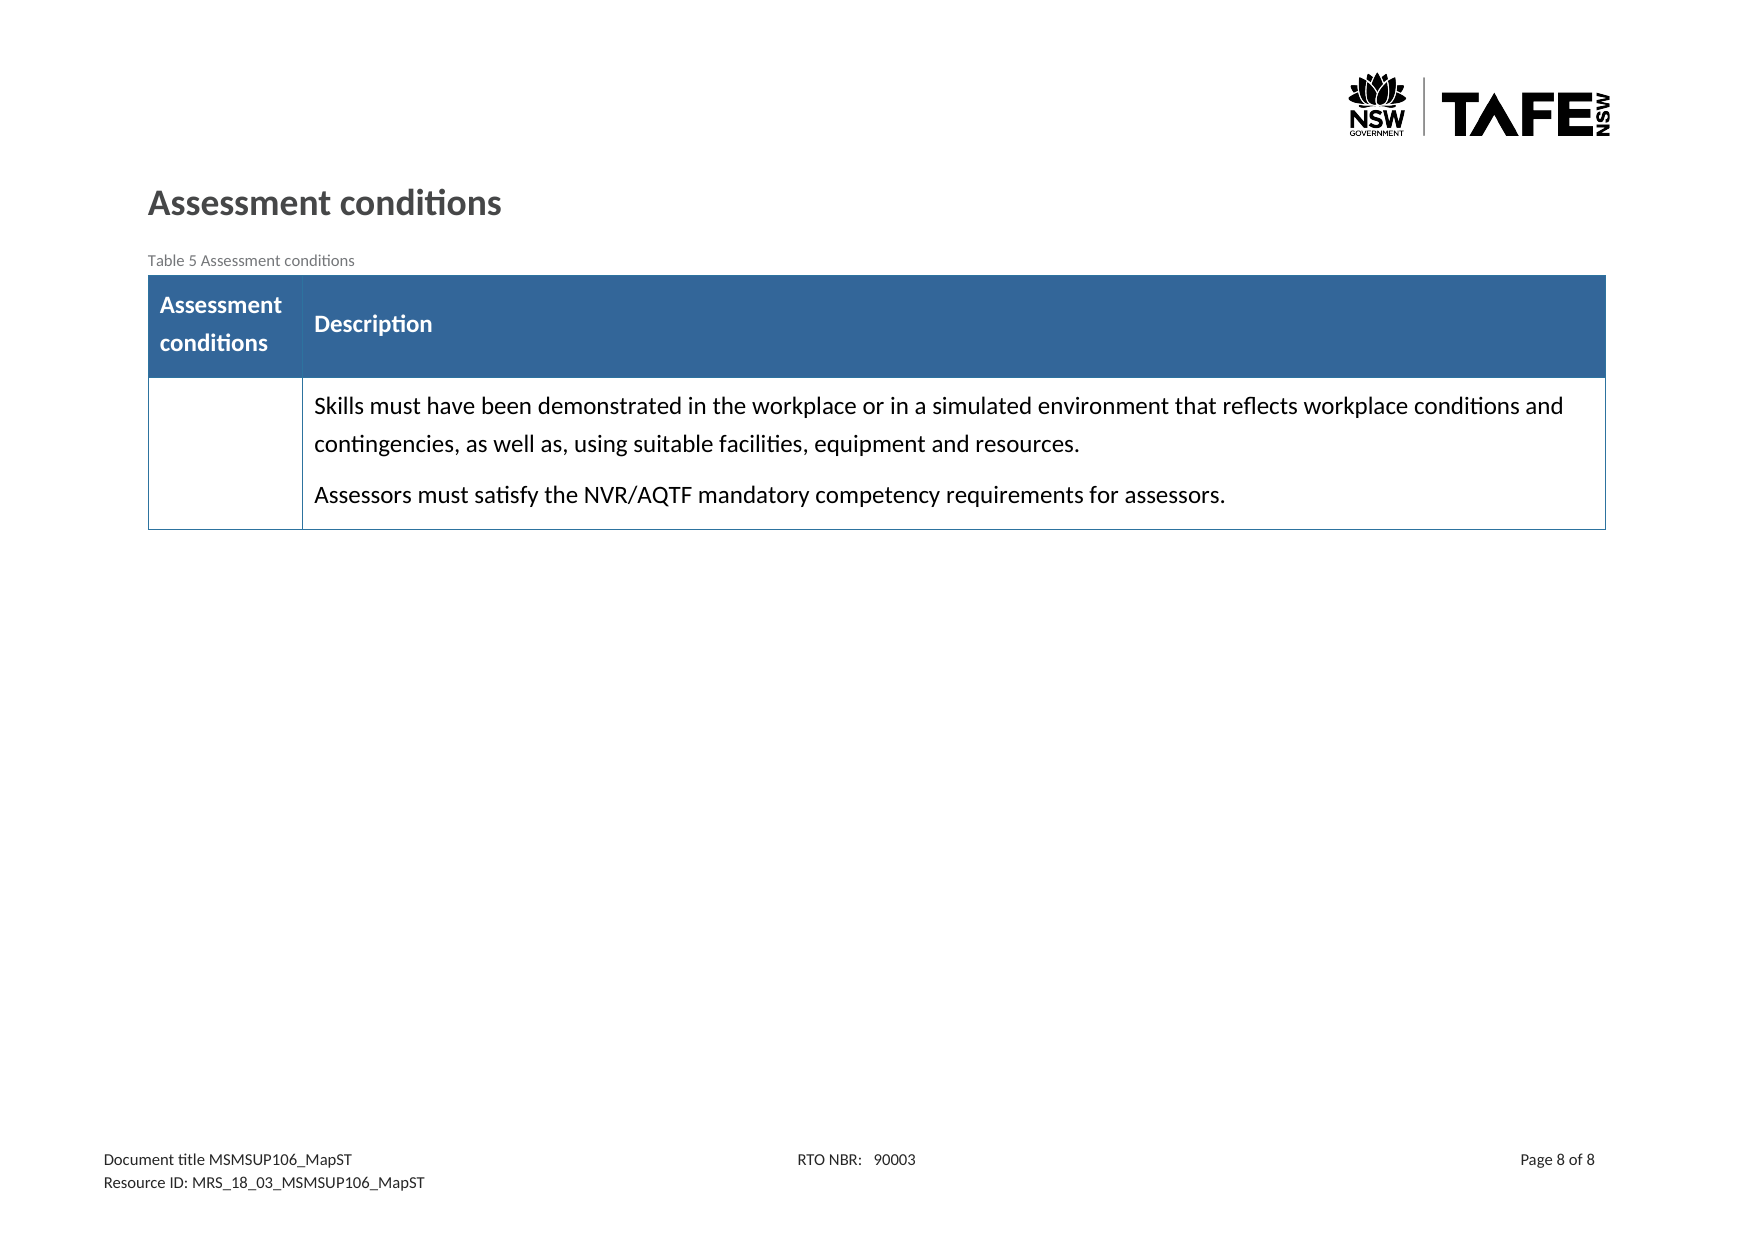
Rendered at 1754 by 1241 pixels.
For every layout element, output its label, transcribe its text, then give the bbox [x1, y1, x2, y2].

subtitle Assessment conditions [148, 179, 1606, 225]
picture [1348, 71, 1610, 137]
table_cell [149, 378, 302, 529]
text Table 5 Assessment conditions [148, 250, 1606, 270]
table_header Description [303, 276, 1605, 377]
table_cell Skills must have been demonstrated in the workplace or in a simulated environment that reflects workplace conditions and contingencies, as well as, using suitable facilities, equipment and resources. Assessors must satisfy the NVR/AQTF mandatory competency requirements for assessors. [303, 378, 1605, 529]
table_header Assessment conditions [149, 276, 302, 377]
